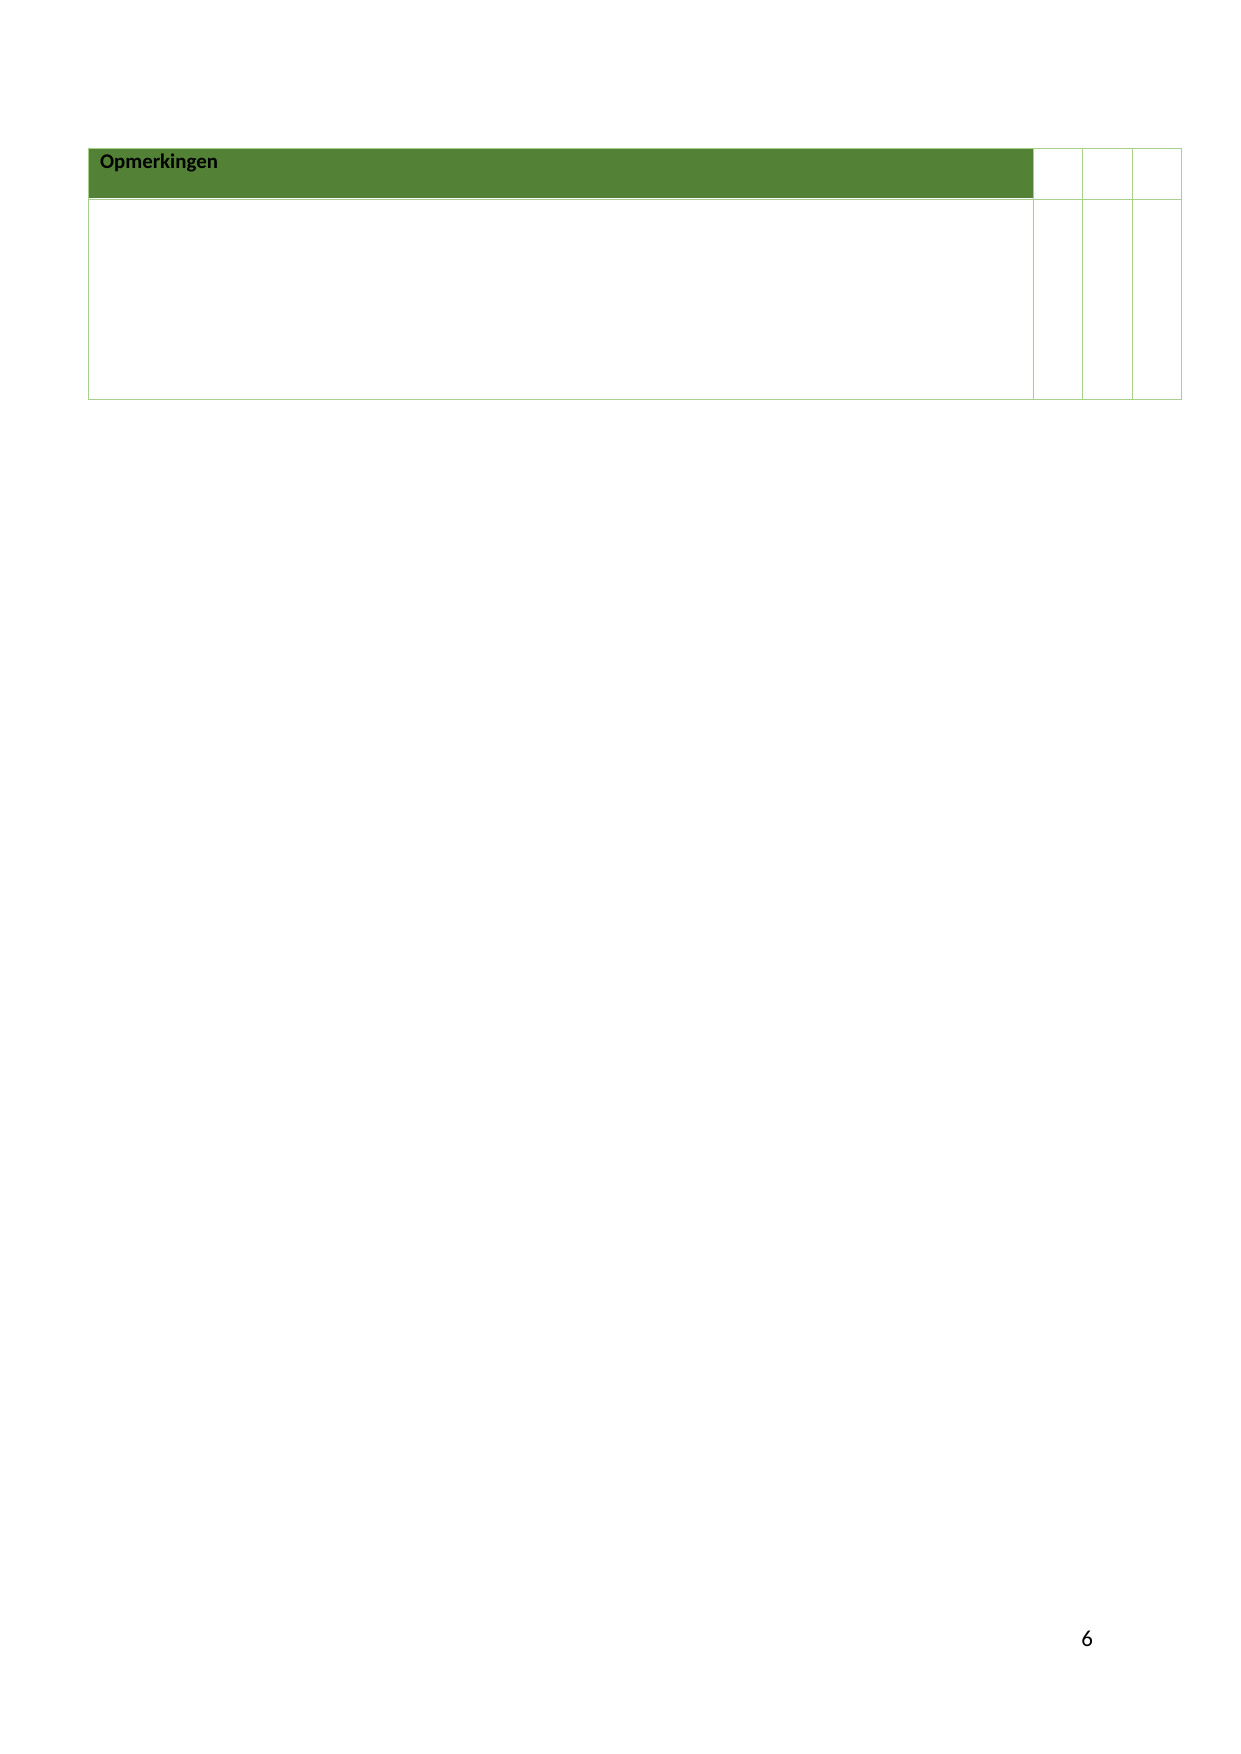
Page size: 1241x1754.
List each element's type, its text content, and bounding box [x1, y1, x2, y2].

table_header [1034, 149, 1082, 198]
table_header [1133, 149, 1181, 198]
table_cell [89, 200, 1033, 399]
table_cell [1034, 200, 1082, 399]
table_header Opmerkingen [89, 149, 1033, 198]
table_header [1083, 149, 1132, 198]
table_cell [1083, 200, 1132, 399]
table_cell [1133, 200, 1181, 399]
